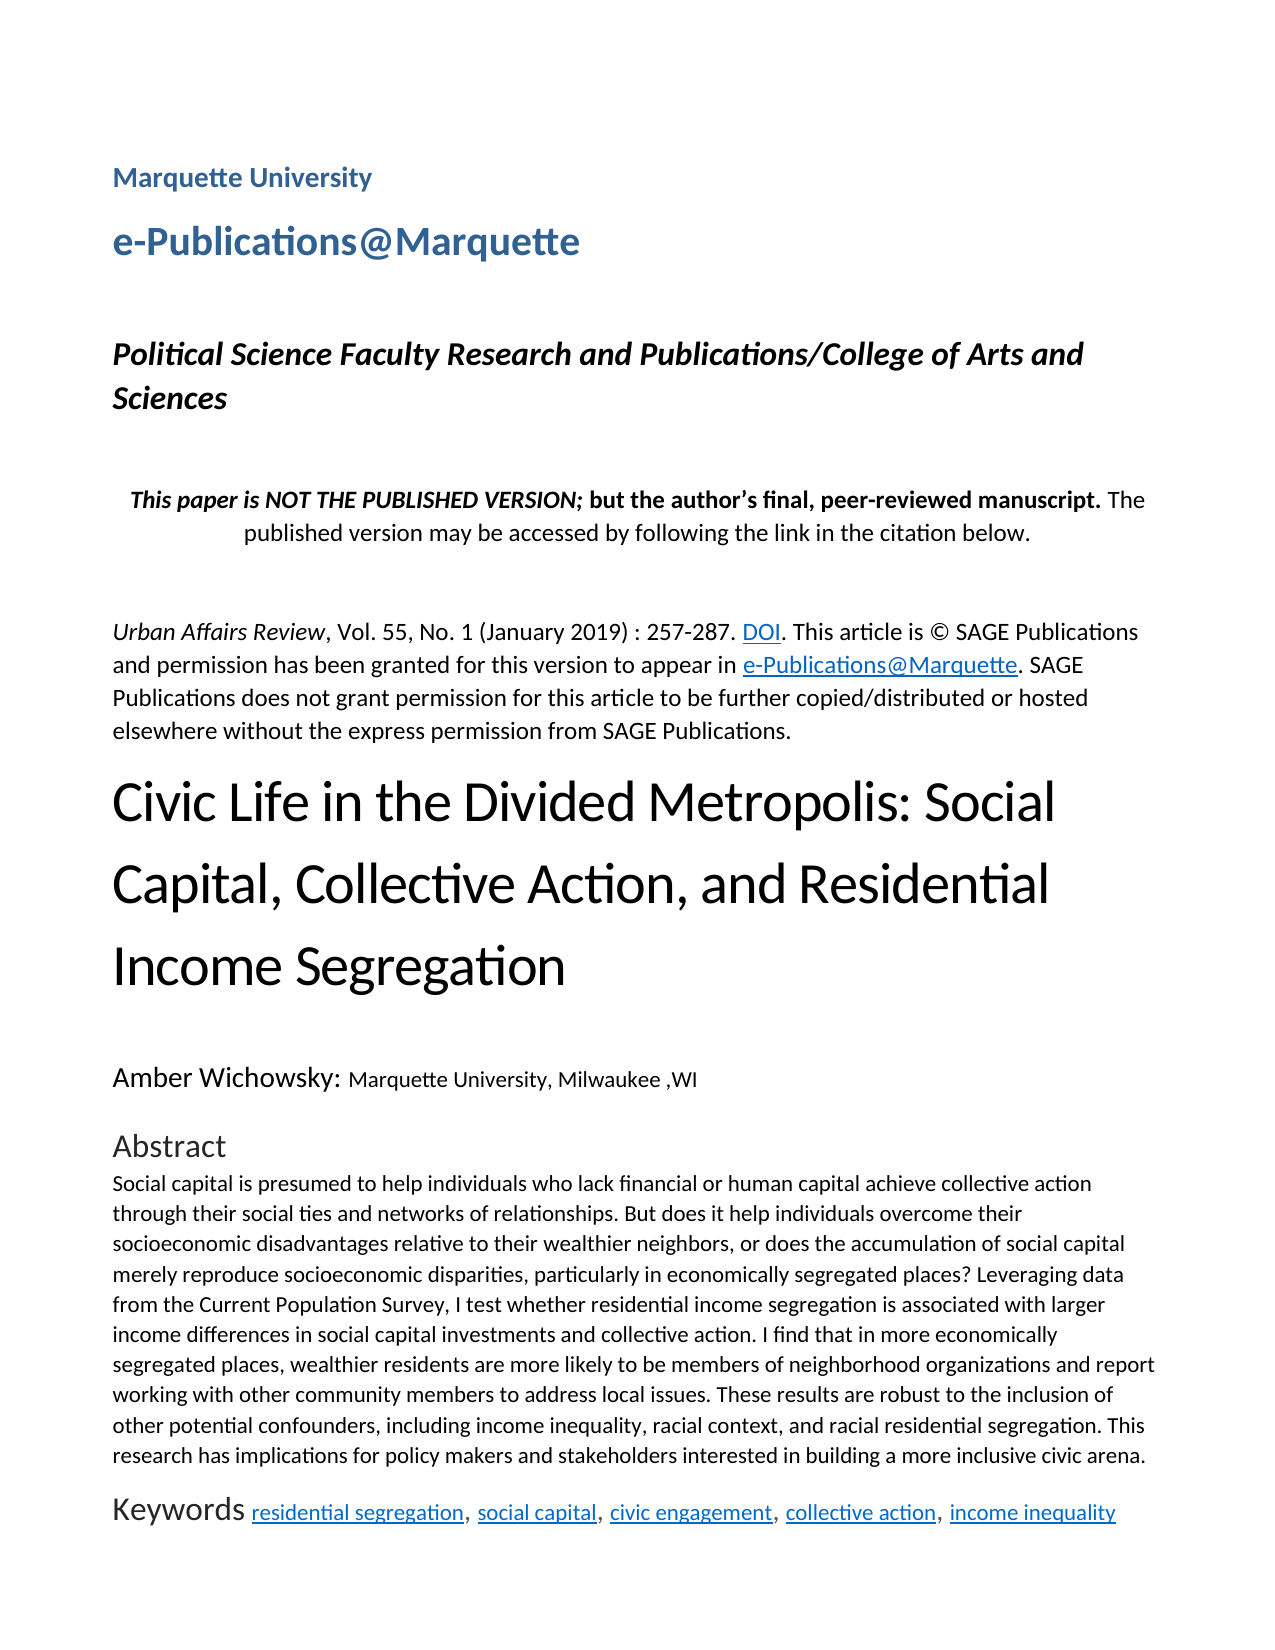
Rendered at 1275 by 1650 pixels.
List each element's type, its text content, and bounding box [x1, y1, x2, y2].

text Urban Affairs Review, Vol. 55, No. 1 (January 2019) : 257-287. DOI. This article is © SAGE Publications and permission has been granted for this version to appear in e-Publications@Marquette. SAGE Publications does not grant permission for this article to be further copied/distributed or hosted elsewhere without the express permission from SAGE Publications. [112, 616, 1162, 746]
text Marquette University [112, 159, 1162, 195]
text Social capital is presumed to help individuals who lack financial or human capital achieve collective action through their social ties and networks of relationships. But does it help individuals overcome their socioeconomic disadvantages relative to their wealthier neighbors, or does the accumulation of social capital merely reproduce socioeconomic disparities, particularly in economically segregated places? Leveraging data from the Current Population Survey, I test whether residential income segregation is associated with larger income differences in social capital investments and collective action. I find that in more economically segregated places, wealthier residents are more likely to be members of neighborhood organizations and report working with other community members to address local issues. These results are robust to the inclusion of other potential confounders, including income inequality, racial context, and racial residential segregation. This research has implications for policy makers and stakeholders interested in building a more inclusive civic arena. [112, 1169, 1162, 1469]
text Keywords residential segregation, social capital, civic engagement, collective action, income inequality [112, 1488, 1162, 1529]
text e-Publications@Marquette [112, 214, 1162, 265]
text Political Science Faculty Research and Publications/College of Arts and Sciences [112, 333, 1162, 418]
title Civic Life in the Divided Metropolis: Social Capital, Collective Action, and Residential Income Segregation [112, 765, 1162, 1000]
text This paper is NOT THE PUBLISHED VERSION; but the author’s final, peer-reviewed manuscript. The published version may be accessed by following the link in the citation below. [112, 484, 1162, 548]
subtitle Abstract [112, 1125, 1162, 1166]
text Amber Wichowsky: Marquette University, Milwaukee ,WI [112, 1059, 1162, 1095]
